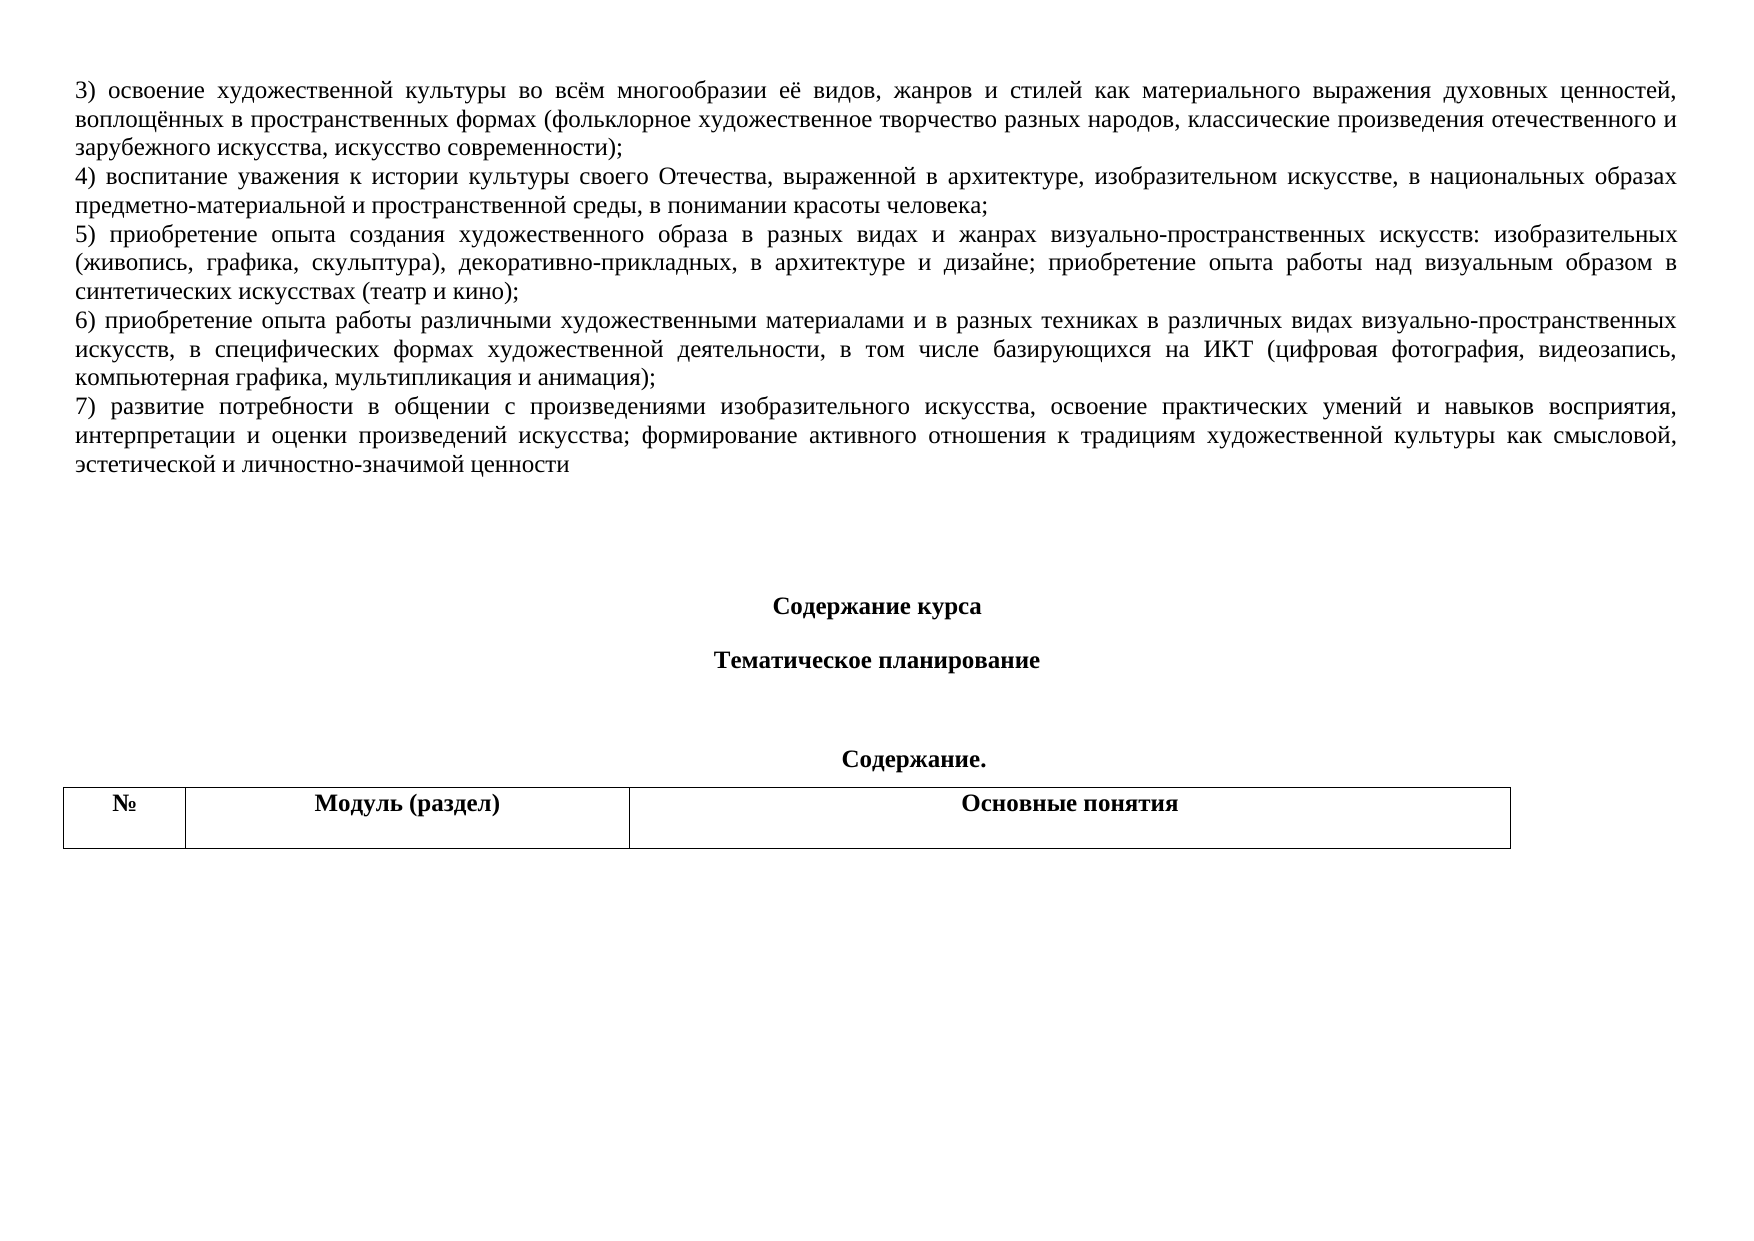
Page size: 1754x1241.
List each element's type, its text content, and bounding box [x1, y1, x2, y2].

text Тематическое планирование [75, 645, 1679, 673]
table_header № [64, 788, 185, 848]
text 6) приобретение опыта работы различными художественными материалами и в разных техниках в различных видах визуально-пространственных искусств, в специфических формах художественной деятельности, в том числе базирующихся на ИКТ (цифровая фотография, видеозапись, компьютерная графика, мультипликация и анимация); [75, 305, 1679, 391]
text 4) воспитание уважения к истории культуры своего Отечества, выраженной в архитектуре, изобразительном искусстве, в национальных образах предметно-материальной и пространственной среды, в понимании красоты человека; [75, 161, 1679, 219]
text 5) приобретение опыта создания художественного образа в разных видах и жанрах визуально-пространственных искусств: изобразительных (живопись, графика, скульптура), декоративно-прикладных, в архитектуре и дизайне; приобретение опыта работы над визуальным образом в синтетических искусствах (театр и кино); [75, 219, 1679, 305]
text Содержание курса [75, 591, 1679, 619]
table_header Модуль (раздел) [186, 788, 629, 848]
text 3) освоение художественной культуры во всём многообразии её видов, жанров и стилей как материального выражения духовных ценностей, воплощённых в пространственных формах (фольклорное художественное творчество разных народов, классические произведения отечественного и зарубежного искусства, искусство современности); [75, 75, 1679, 161]
text 7) развитие потребности в общении с произведениями изобразительного искусства, освоение практических умений и навыков восприятия, интерпретации и оценки произведений искусства; формирование активного отношения к традициям художественной культуры как смысловой, эстетической и личностно-значимой ценности [75, 391, 1679, 477]
table_header Основные понятия [630, 788, 1510, 848]
text Содержание. [75, 744, 1679, 772]
